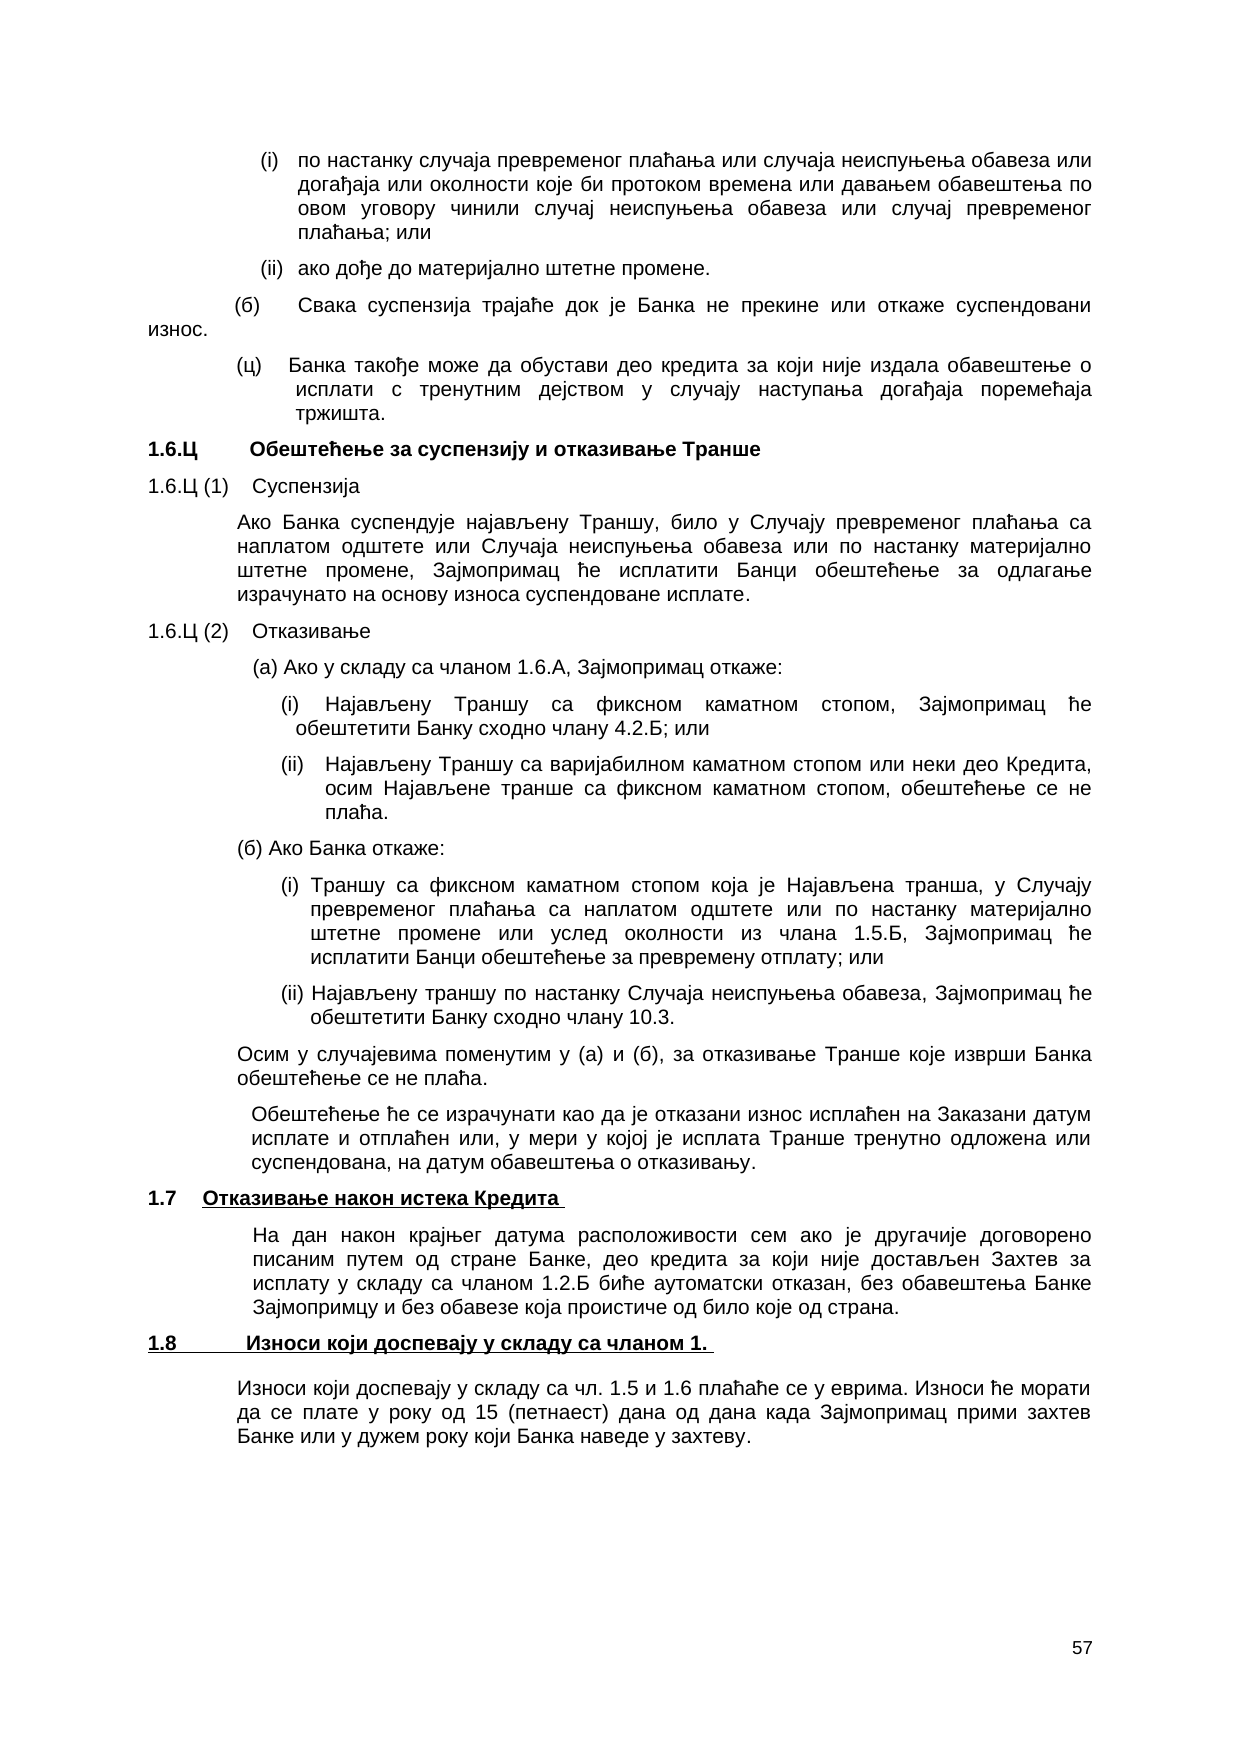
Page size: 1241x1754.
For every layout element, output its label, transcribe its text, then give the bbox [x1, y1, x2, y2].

text (б) Ако Банка откаже: [237, 836, 1093, 860]
subtitle 1.8 Износи који доспевају у складу са чланом 1. [148, 1331, 1093, 1355]
subtitle Отказивање након истека Кредита [148, 1186, 1093, 1210]
text (б) Свака суспензија трајаће док је Банка не прекине или откаже суспендовани износ. [148, 292, 1093, 340]
text Осим у случајевима поменутим у (а) и (б), за отказивање Транше које изврши Банка обештећење се не плаћа. [237, 1041, 1093, 1089]
list Најављену Траншу са фиксном каматном стопом, Зајмопримац ће обештетити Банку сходно члану 4.2.Б; или [281, 691, 1093, 739]
list Најављену Tраншу са варијабилном каматном стопом или неки део Кредита, осим Најављене транше са фиксном каматном стопом, обештећење се не плаћа. [281, 752, 1093, 824]
list ако дође до материјално штетне промене. [260, 256, 1093, 280]
text (i) Tраншу са фиксном каматном стопом која је Најављена транша, у Случају превременог плаћања са наплатом одштете или по настанку материјално штетне промене или услед околности из члана 1.5.Б, Зајмопримац ће исплатити Банци обештећење за превремену отплату; или [281, 873, 1093, 968]
text 1.6.Ц (1) Суспензија [148, 474, 1093, 498]
list по настанку случаја превременог плаћања или случаја неиспуњења обавеза или догађаја или околности које би протоком времена или давањем обавештења по овом уговору чинили случај неиспуњења обавеза или случај превременог плаћања; или [260, 148, 1093, 243]
text (ii) Најављену траншу по настанку Случаја неиспуњења обавеза, Зајмопримац ће обештетити Банку сходно члану 10.3. [281, 981, 1093, 1029]
text 1.6.Ц Обештећење за суспензију и отказивање Транше [148, 437, 1093, 461]
text Ако Банка суспендује најављену Траншу, било у Случају превременог плаћања са наплатом одштете или Случаја неиспуњења обавеза или по настанку материјално штетне промене, Зајмопримац ће исплатити Банци обештећење за одлагање израчунато на основу износа суспендоване исплате. [237, 510, 1093, 606]
text (ц) Банка такође може да обустави део кредита за који није издала обавештење о исплати с тренутним дејством у случају наступања догађаја поремећаја тржишта. [236, 353, 1093, 425]
text На дан након крајњег датума расположивости сем ако је другачије договорено писаним путем од стране Банке, део кредита за који није достављен Захтев за исплату у складу са чланом 1.2.Б биће аутоматски отказан, без обавештења Банке Зајмопримцу и без обавезе која проистиче од било које од страна. [252, 1223, 1093, 1318]
text 1.6.Ц (2) Отказивање [148, 618, 1093, 642]
text (а) Ако у складу са чланом 1.6.А, Зајмопримац откаже: [252, 655, 1093, 679]
text Износи који доспевају у складу са чл. 1.5 и 1.6 плаћаће се у еврима. Износи ће морати да се плате у року од 15 (петнаест) дана од дана када Зајмопримац прими захтев Банке или у дужем року који Банка наведе у захтеву. [237, 1376, 1093, 1448]
text Обештећење ће се израчунати као да је отказани износ исплаћен на Заказани датум исплате и отплаћен или, у мери у којој је исплата Транше тренутно одложена или суспендована, на датум обавештења о отказивању. [251, 1102, 1093, 1174]
